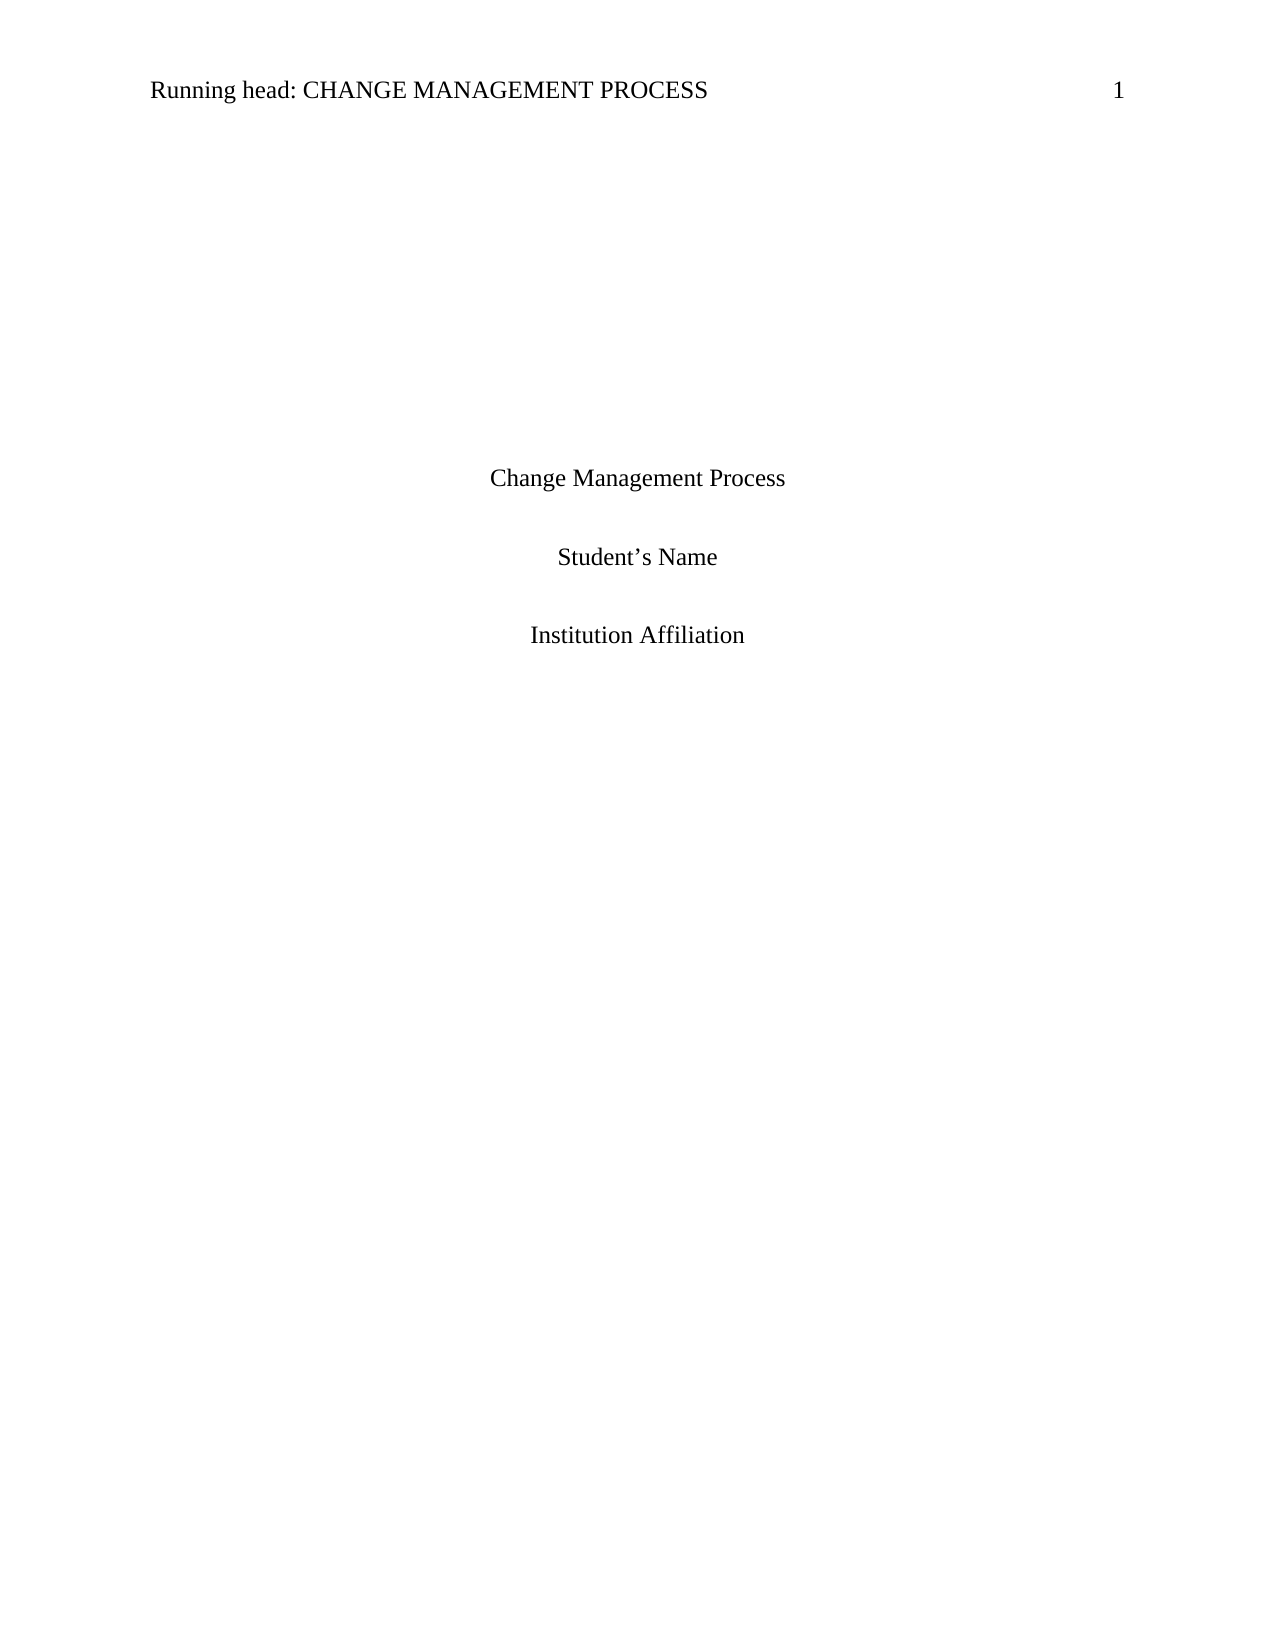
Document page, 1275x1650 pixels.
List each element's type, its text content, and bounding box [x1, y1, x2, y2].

text Institution Affiliation [150, 620, 1125, 649]
text Change Management Process [150, 463, 1125, 492]
text Student’s Name [150, 542, 1125, 570]
